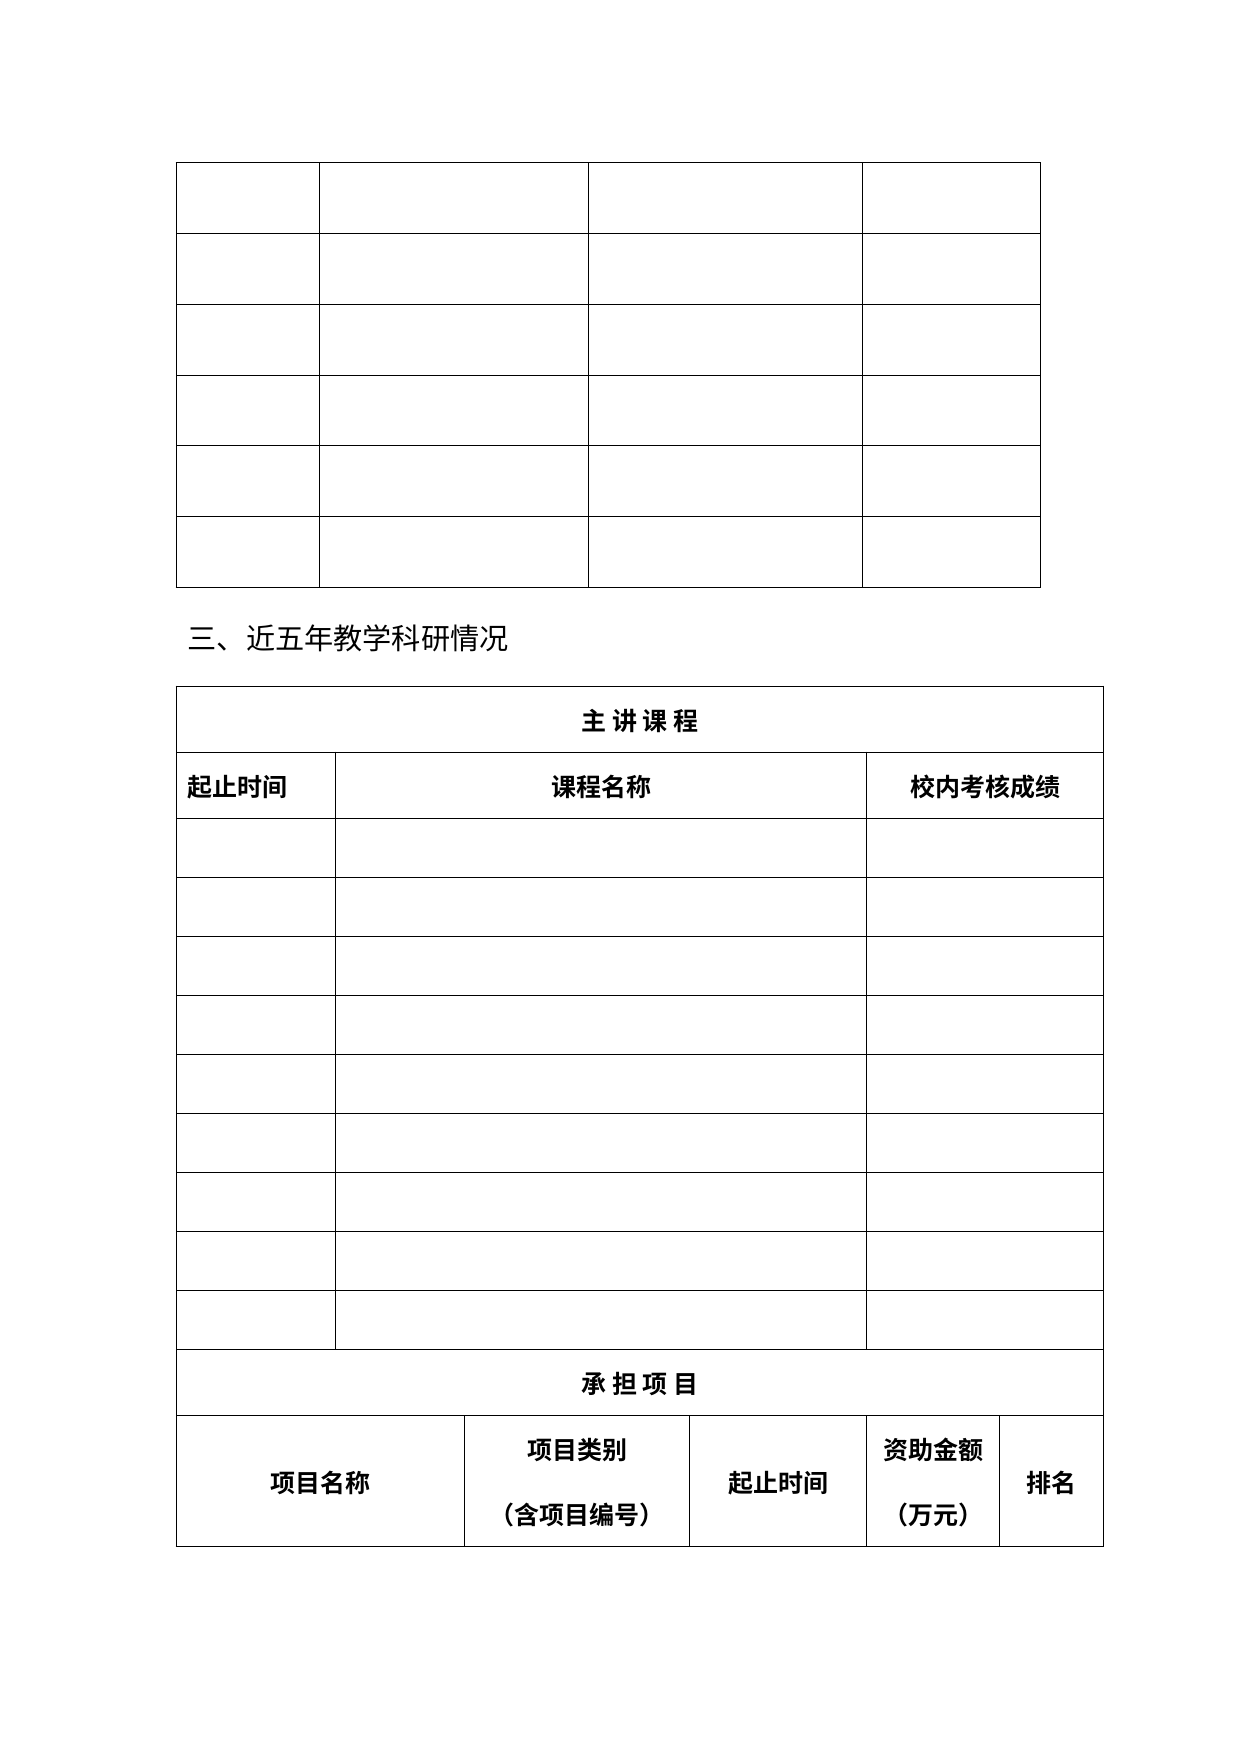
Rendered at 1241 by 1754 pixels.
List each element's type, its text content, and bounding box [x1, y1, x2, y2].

table_cell 课程名称 [336, 753, 866, 818]
table_cell [589, 376, 862, 445]
table_cell 起止时间 [690, 1416, 866, 1546]
table_cell [177, 376, 319, 445]
table_cell [320, 376, 588, 445]
table_cell 起止时间 [177, 753, 335, 818]
table_cell [177, 1173, 335, 1231]
table_cell [320, 517, 588, 587]
table_cell 项目名称 [177, 1416, 464, 1546]
table_cell [336, 937, 866, 995]
table_cell [177, 163, 319, 233]
table_cell [863, 517, 1040, 587]
table_cell [336, 819, 866, 877]
table_cell 排名 [1000, 1416, 1103, 1546]
table_cell [589, 163, 862, 233]
table_cell [589, 446, 862, 516]
table_cell [177, 996, 335, 1054]
table_cell [863, 163, 1040, 233]
table_cell [177, 1291, 335, 1349]
table_cell [336, 1173, 866, 1231]
table_cell [867, 996, 1103, 1054]
table_cell [867, 1232, 1103, 1290]
table_cell [177, 234, 319, 304]
table_cell [589, 305, 862, 374]
text 三、近五年教学科研情况 [187, 604, 1053, 669]
table_cell [320, 305, 588, 374]
table_cell [867, 878, 1103, 936]
table_cell [177, 937, 335, 995]
table_cell [320, 234, 588, 304]
table_cell [336, 1114, 866, 1172]
table_cell 项目类别 （含项目编号） [465, 1416, 689, 1546]
table_cell [177, 517, 319, 587]
table_cell [320, 163, 588, 233]
table_cell 承 担 项 目 [177, 1350, 1103, 1415]
table_cell [177, 819, 335, 877]
table_cell [336, 996, 866, 1054]
table_cell [867, 1291, 1103, 1349]
table_header 主 讲 课 程 [177, 687, 1103, 752]
table_cell 校内考核成绩 [867, 753, 1103, 818]
table_cell [863, 446, 1040, 516]
table_cell [336, 1232, 866, 1290]
table_cell [177, 1114, 335, 1172]
table_cell [867, 1173, 1103, 1231]
table_cell [867, 1114, 1103, 1172]
table_cell [867, 1055, 1103, 1113]
table_cell [863, 376, 1040, 445]
table_cell [589, 234, 862, 304]
table_cell [336, 1291, 866, 1349]
table_cell [177, 446, 319, 516]
table_cell [589, 517, 862, 587]
table_cell [177, 305, 319, 374]
table_cell 资助金额（万元） [867, 1416, 999, 1546]
table_cell [320, 446, 588, 516]
table_cell [863, 305, 1040, 374]
table_cell [177, 1232, 335, 1290]
table_cell [336, 878, 866, 936]
table_cell [863, 234, 1040, 304]
table_cell [336, 1055, 866, 1113]
table_cell [177, 878, 335, 936]
table_cell [867, 819, 1103, 877]
table_cell [177, 1055, 335, 1113]
table_cell [867, 937, 1103, 995]
